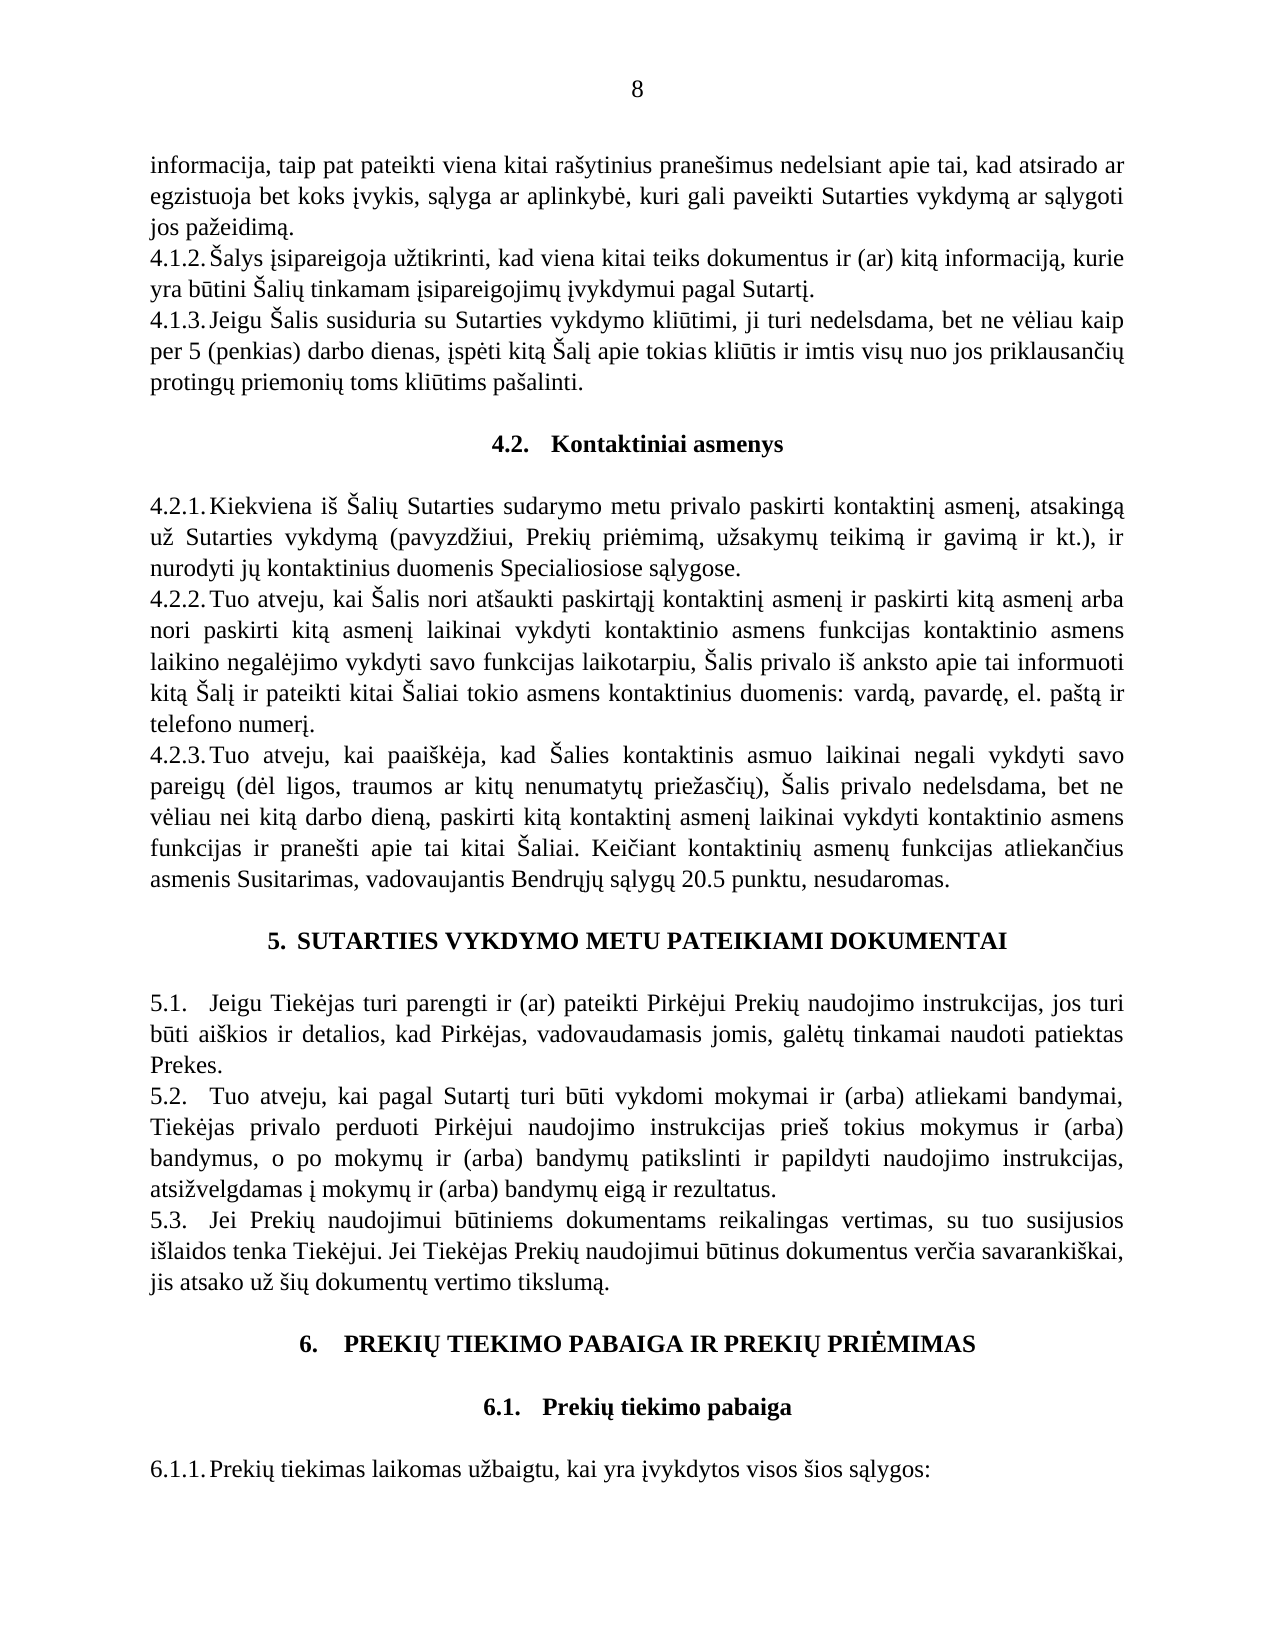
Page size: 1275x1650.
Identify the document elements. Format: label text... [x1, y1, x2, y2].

text 5. SUTARTIES VYKDYMO METU PATEIKIAMI dokumentai [150, 926, 1125, 955]
text 4.2.3. Tuo atveju, kai paaiškėja, kad Šalies kontaktinis asmuo laikinai negali vykdyti savo pareigų (dėl ligos, traumos ar kitų nenumatytų priežasčių), Šalis privalo nedelsdama, bet ne vėliau nei kitą darbo dieną, paskirti kitą kontaktinį asmenį laikinai vykdyti kontaktinio asmens funkcijas ir pranešti apie tai kitai Šaliai. Keičiant kontaktinių asmenų funkcijas atliekančius asmenis Susitarimas, vadovaujantis Bendrųjų sąlygų 20.5 punktu, nesudaromas. [150, 740, 1125, 893]
text 6. PREKIŲ TIEKIMO PABAIGA IR PREKIŲ priėmimas [150, 1329, 1125, 1358]
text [150, 150, 1125, 241]
text 4.1.2. Šalys įsipareigoja užtikrinti, kad viena kitai teiks dokumentus ir (ar) kitą informaciją, kurie yra būtini Šalių tinkamam įsipareigojimų įvykdymui pagal Sutartį. [150, 243, 1125, 303]
text 5.3. Jei Prekių naudojimui būtiniems dokumentams reikalingas vertimas, su tuo susijusios išlaidos tenka Tiekėjui. Jei Tiekėjas Prekių naudojimui būtinus dokumentus verčia savarankiškai, jis atsako už šių dokumentų vertimo tikslumą. [150, 1205, 1125, 1296]
text 5.1. Jeigu Tiekėjas turi parengti ir (ar) pateikti Pirkėjui Prekių naudojimo instrukcijas, jos turi būti aiškios ir detalios, kad Pirkėjas, vadovaudamasis jomis, galėtų tinkamai naudoti patiektas Prekes. [150, 988, 1125, 1079]
text 6.1. Prekių tiekimo pabaiga [150, 1392, 1125, 1420]
text 4.2. Kontaktiniai asmenys [150, 429, 1125, 458]
text 4.1.3. Jeigu Šalis susiduria su Sutarties vykdymo kliūtimi, ji turi nedelsdama, bet ne vėliau kaip per 5 (penkias) darbo dienas, įspėti kitą Šalį apie tokias kliūtis ir imtis visų nuo jos priklausančių protingų priemonių toms kliūtims pašalinti. [150, 305, 1125, 396]
text 4.2.1. Kiekviena iš Šalių Sutarties sudarymo metu privalo paskirti kontaktinį asmenį, atsakingą už Sutarties vykdymą (pavyzdžiui, Prekių priėmimą, užsakymų teikimą ir gavimą ir kt.), ir nurodyti jų kontaktinius duomenis Specialiosiose sąlygose. [150, 491, 1125, 582]
text 4.2.2. Tuo atveju, kai Šalis nori atšaukti paskirtąjį kontaktinį asmenį ir paskirti kitą asmenį arba nori paskirti kitą asmenį laikinai vykdyti kontaktinio asmens funkcijas kontaktinio asmens laikino negalėjimo vykdyti savo funkcijas laikotarpiu, Šalis privalo iš anksto apie tai informuoti kitą Šalį ir pateikti kitai Šaliai tokio asmens kontaktinius duomenis: vardą, pavardę, el. paštą ir telefono numerį. [150, 584, 1125, 737]
text 5.2. Tuo atveju, kai pagal Sutartį turi būti vykdomi mokymai ir (arba) atliekami bandymai, Tiekėjas privalo perduoti Pirkėjui naudojimo instrukcijas prieš tokius mokymus ir (arba) bandymus, o po mokymų ir (arba) bandymų patikslinti ir papildyti naudojimo instrukcijas, atsižvelgdamas į mokymų ir (arba) bandymų eigą ir rezultatus. [150, 1081, 1125, 1203]
text 6.1.1. Prekių tiekimas laikomas užbaigtu, kai yra įvykdytos visos šios sąlygos: [150, 1454, 1125, 1482]
